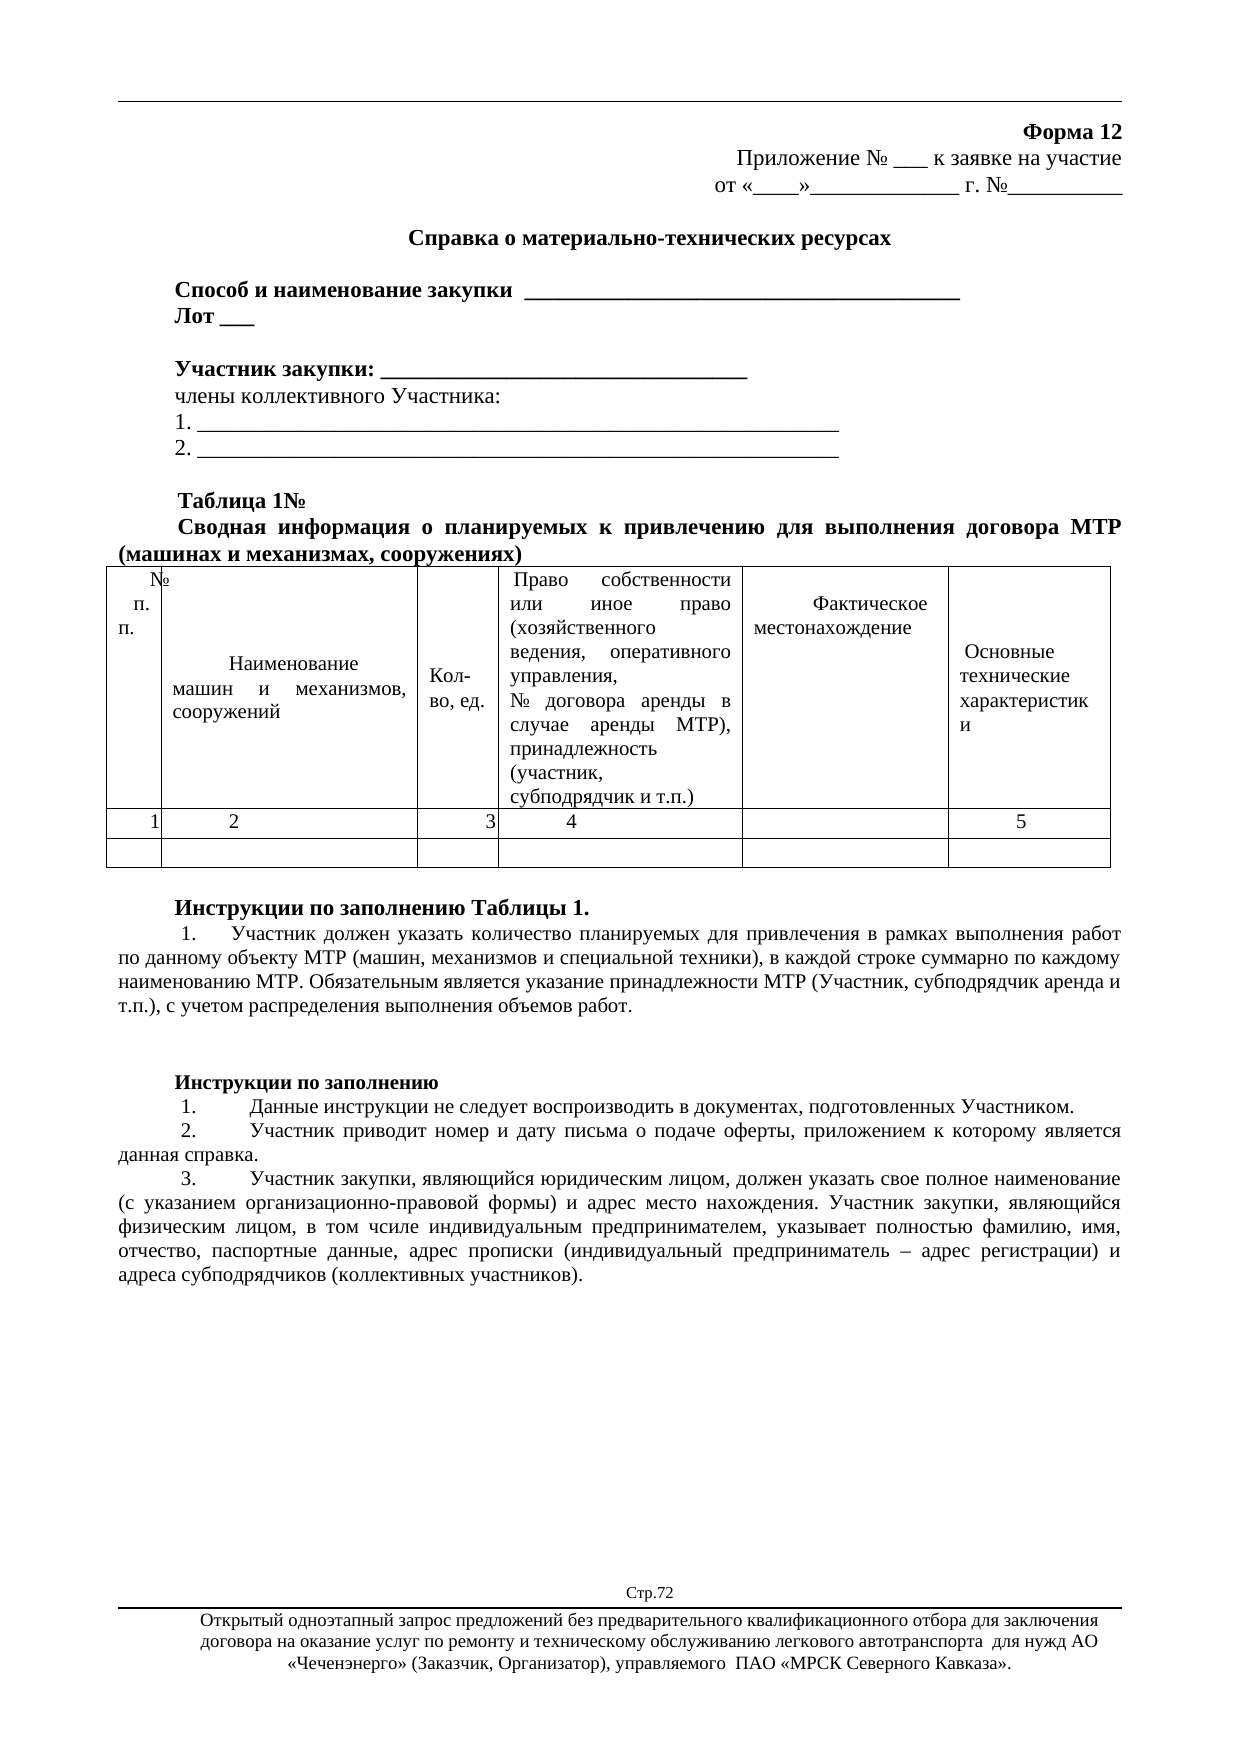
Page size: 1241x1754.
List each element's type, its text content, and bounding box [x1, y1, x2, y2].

text от «____»_____________ г. №__________ [118, 171, 1122, 197]
list Участник закупки, являющийся юридическим лицом, должен указать свое полное наименование (с указанием организационно-правовой формы) и адрес место нахождения. Участник закупки, являющийся физическим лицом, в том чсиле индивидуальным предпринимателем, указывает полностью фамилию, имя, отчество, паспортные данные, адрес прописки (индивидуальный предприниматель – адрес регистрации) и адреса субподрядчиков (коллективных участников). [118, 1166, 1122, 1286]
text 1. ________________________________________________________ [118, 408, 1122, 434]
list Участник должен указать количество планируемых для привлечения в рамках выполнения работ по данному объекту МТР (машин, механизмов и специальной техники), в каждой строке суммарно по каждому наименованию МТР. Обязательным является указание принадлежности МТР (Участник, субподрядчик аренда и т.п.), с учетом распределения выполнения объемов работ. [118, 921, 1122, 1017]
text Инструкции по заполнению Таблицы 1. [118, 894, 1122, 921]
table_cell [743, 809, 948, 837]
table_cell [107, 839, 161, 867]
table_cell 2 [162, 809, 417, 837]
table_header Кол-во, ед. [418, 567, 498, 808]
table_cell 1 [107, 809, 161, 837]
text Справка о материально-технических ресурсах [118, 223, 1122, 250]
list Участник приводит номер и дату письма о подаче оферты, приложением к которому является данная справка. [118, 1118, 1122, 1166]
table_header № п.п. [107, 567, 161, 808]
text Способ и наименование закупки ______________________________________ [118, 276, 1122, 303]
text Сводная информация о планируемых к привлечению для выполнения договора МТР (машинах и механизмах, сооружениях) [118, 513, 1122, 566]
list Данные инструкции не следует воспроизводить в документах, подготовленных Участником. [118, 1094, 1122, 1118]
table_cell [499, 839, 742, 867]
text Участник закупки: ________________________________ [118, 355, 1122, 382]
text 2. ________________________________________________________ [118, 434, 1122, 461]
table_cell 5 [949, 809, 1110, 837]
table_header Право собственности или иное право (хозяйственного ведения, оперативного управления, № договора аренды в случае аренды МТР), принадлежность (участник, субподрядчик и т.п.) [499, 567, 742, 808]
text Форма 12 [118, 118, 1122, 144]
table_cell [949, 839, 1110, 867]
text Инструкции по заполнению [118, 1070, 1122, 1094]
table_cell [418, 839, 498, 867]
text члены коллективного Участника: [118, 382, 1122, 408]
table_cell [743, 839, 948, 867]
table_header Основные технические характеристики [949, 567, 1110, 808]
text Приложение № ___ к заявке на участие [118, 144, 1122, 171]
table_cell 3 [418, 809, 498, 837]
text Таблица 1№ [118, 487, 1122, 513]
table_header Фактическое местонахождение [743, 567, 948, 808]
table_header Наименование машин и механизмов, сооружений [162, 567, 417, 808]
table_cell [162, 839, 417, 867]
table_cell 4 [499, 809, 742, 837]
text Лот ___ [118, 303, 1122, 329]
